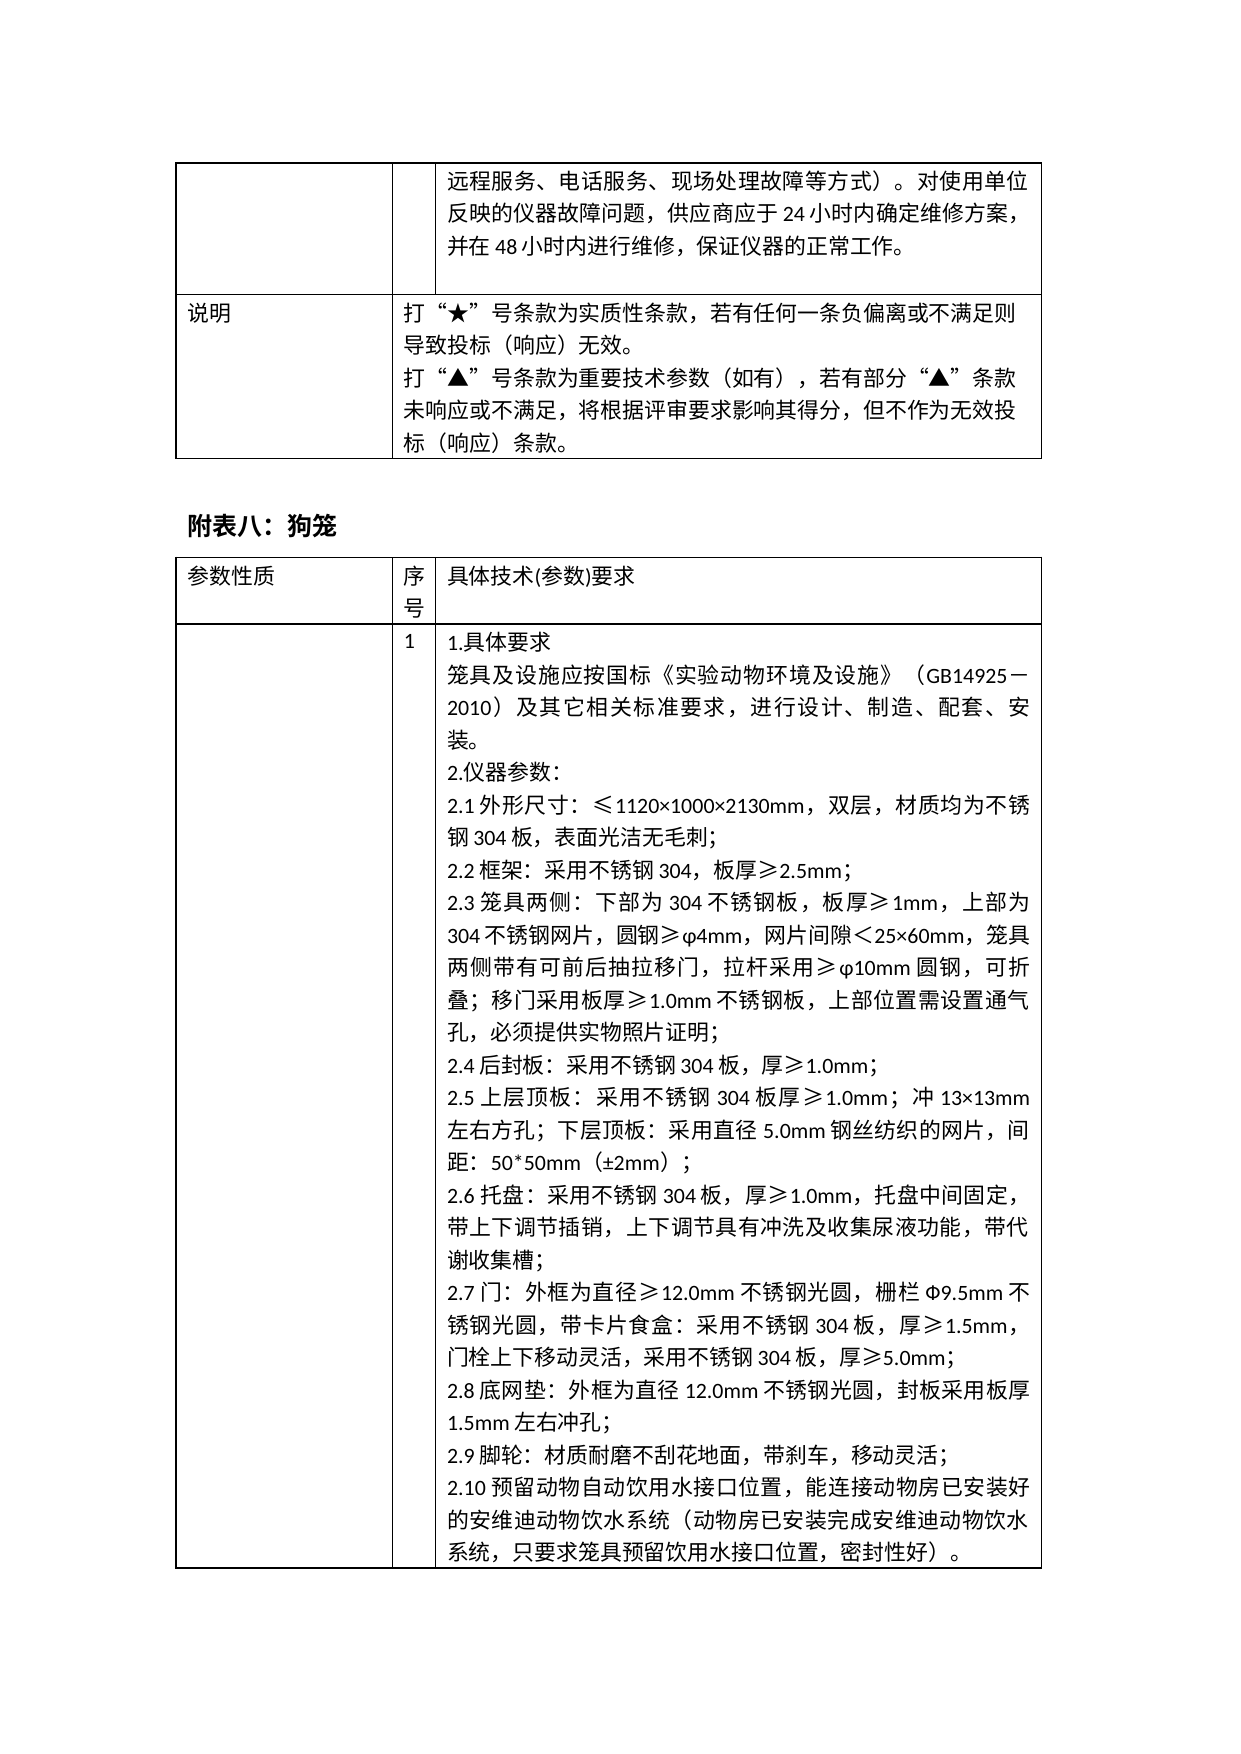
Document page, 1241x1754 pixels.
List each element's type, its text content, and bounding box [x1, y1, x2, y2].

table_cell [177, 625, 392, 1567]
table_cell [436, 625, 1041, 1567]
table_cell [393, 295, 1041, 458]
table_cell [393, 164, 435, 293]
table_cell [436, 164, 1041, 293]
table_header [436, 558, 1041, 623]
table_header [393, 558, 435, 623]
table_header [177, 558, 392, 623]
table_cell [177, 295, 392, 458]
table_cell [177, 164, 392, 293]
text 附表八：狗笼 [187, 492, 1053, 557]
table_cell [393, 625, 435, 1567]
